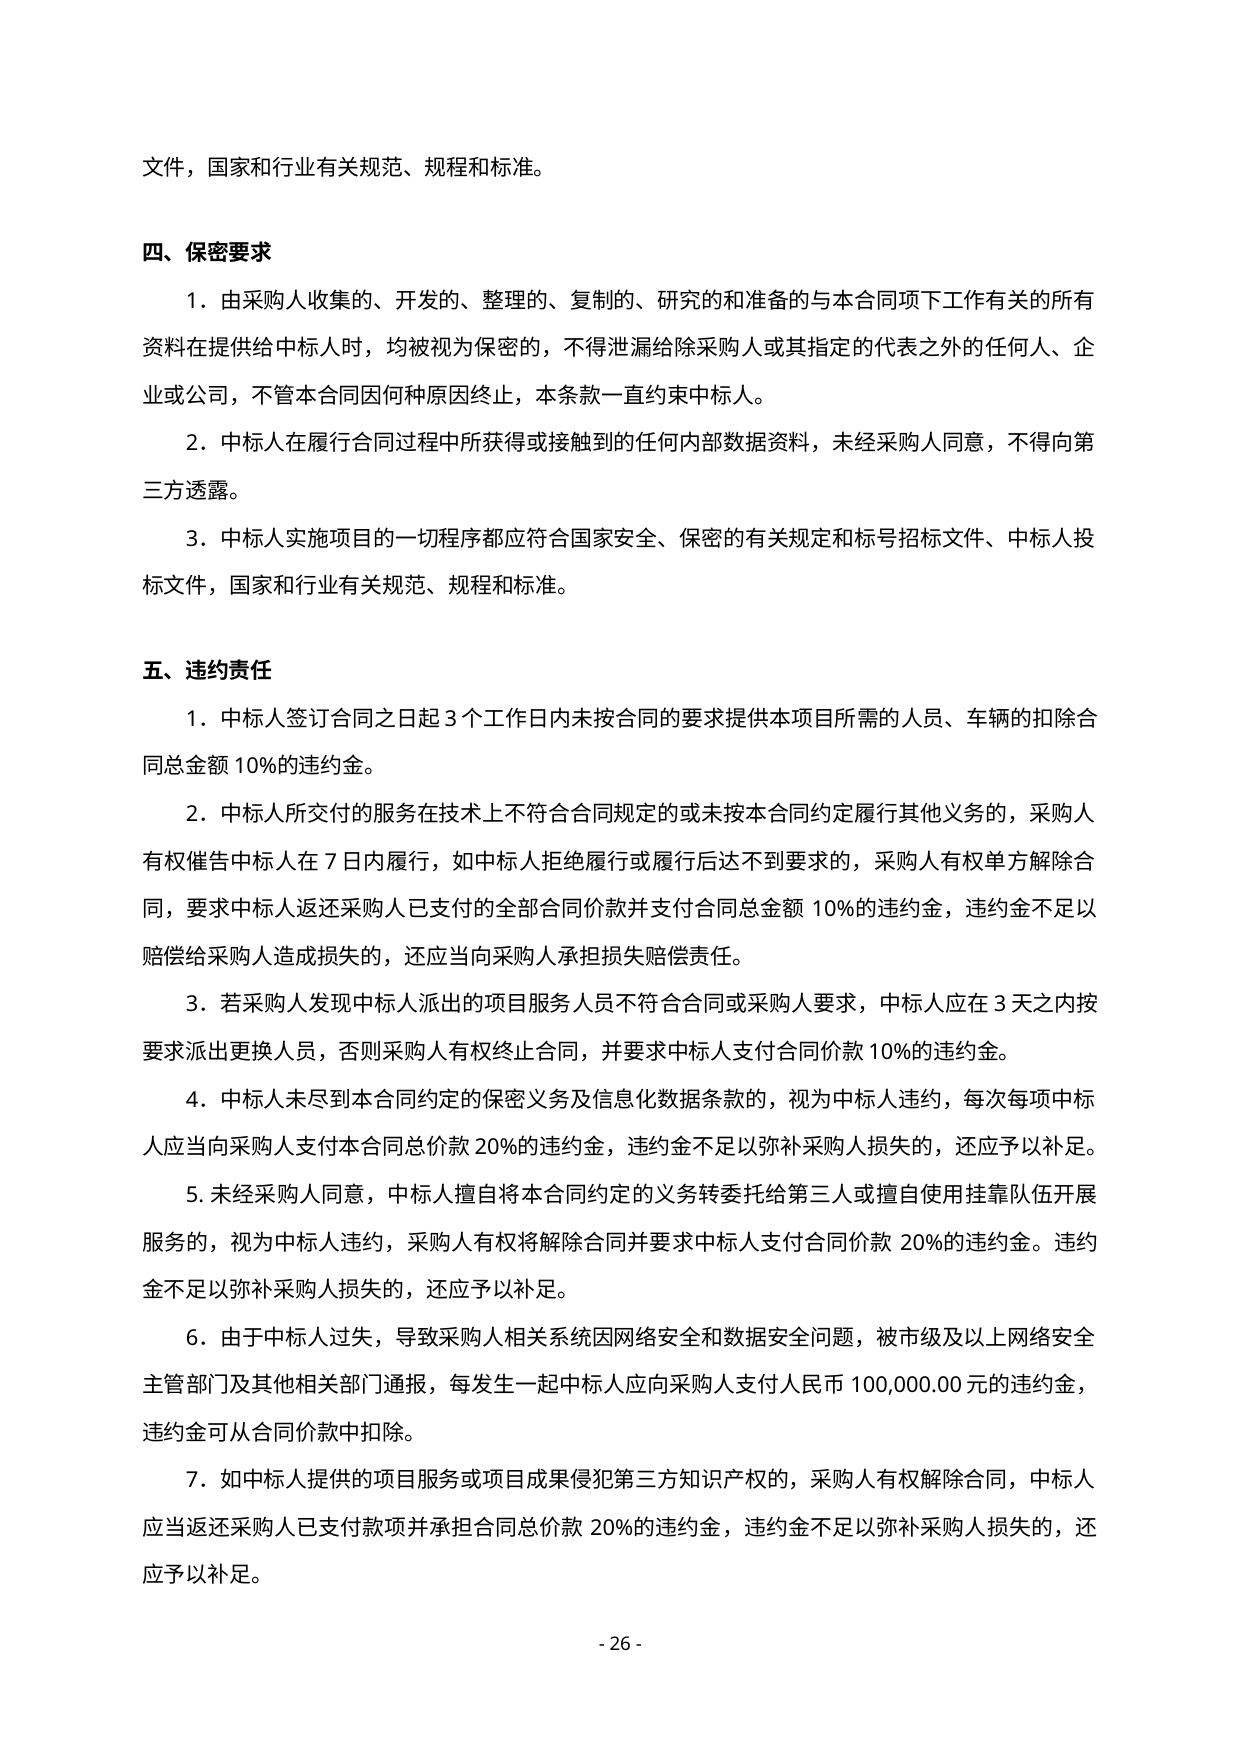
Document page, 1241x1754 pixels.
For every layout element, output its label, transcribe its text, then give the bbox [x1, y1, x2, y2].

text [142, 150, 1098, 182]
text 四、保密要求 [142, 235, 1098, 267]
text 1．中标人签订合同之日起3个工作日内未按合同的要求提供本项目所需的人员、车辆的扣除合同总金额10%的违约金。 [142, 701, 1098, 780]
text 五、违约责任 [142, 653, 1098, 685]
text 1．由采购人收集的、开发的、整理的、复制的、研究的和准备的与本合同项下工作有关的所有资料在提供给中标人时，均被视为保密的，不得泄漏给除采购人或其指定的代表之外的任何人、企业或公司，不管本合同因何种原因终止，本条款一直约束中标人。 [142, 283, 1098, 409]
text 3．中标人实施项目的一切程序都应符合国家安全、保密的有关规定和标号招标文件、中标人投标文件，国家和行业有关规范、规程和标准。 [142, 521, 1098, 600]
text 2．中标人在履行合同过程中所获得或接触到的任何内部数据资料，未经采购人同意，不得向第三方透露。 [142, 425, 1098, 505]
text 2．中标人所交付的服务在技术上不符合合同规定的或未按本合同约定履行其他义务的，采购人有权催告中标人在7日内履行，如中标人拒绝履行或履行后达不到要求的，采购人有权单方解除合同，要求中标人返还采购人已支付的全部合同价款并支付合同总金额10%的违约金，违约金不足以赔偿给采购人造成损失的，还应当向采购人承担损失赔偿责任。 [142, 796, 1098, 971]
text 7．如中标人提供的项目服务或项目成果侵犯第三方知识产权的，采购人有权解除合同，中标人应当返还采购人已支付款项并承担合同总价款 20%的违约金，违约金不足以弥补采购人损失的，还应予以补足。 [142, 1462, 1098, 1589]
text 5. 未经采购人同意，中标人擅自将本合同约定的义务转委托给第三人或擅自使用挂靠队伍开展服务的，视为中标人违约，采购人有权将解除合同并要求中标人支付合同价款20%的违约金。违约金不足以弥补采购人损失的，还应予以补足。 [142, 1177, 1098, 1304]
text 6．由于中标人过失，导致采购人相关系统因网络安全和数据安全问题，被市级及以上网络安全主管部门及其他相关部门通报，每发生一起中标人应向采购人支付人民币100,000.00元的违约金，违约金可从合同价款中扣除。 [142, 1319, 1098, 1446]
text 3．若采购人发现中标人派出的项目服务人员不符合合同或采购人要求，中标人应在3天之内按要求派出更换人员，否则采购人有权终止合同，并要求中标人支付合同价款10%的违约金。 [142, 986, 1098, 1066]
text 4．中标人未尽到本合同约定的保密义务及信息化数据条款的，视为中标人违约，每次每项中标人应当向采购人支付本合同总价款20%的违约金，违约金不足以弥补采购人损失的，还应予以补足。 [142, 1082, 1098, 1161]
